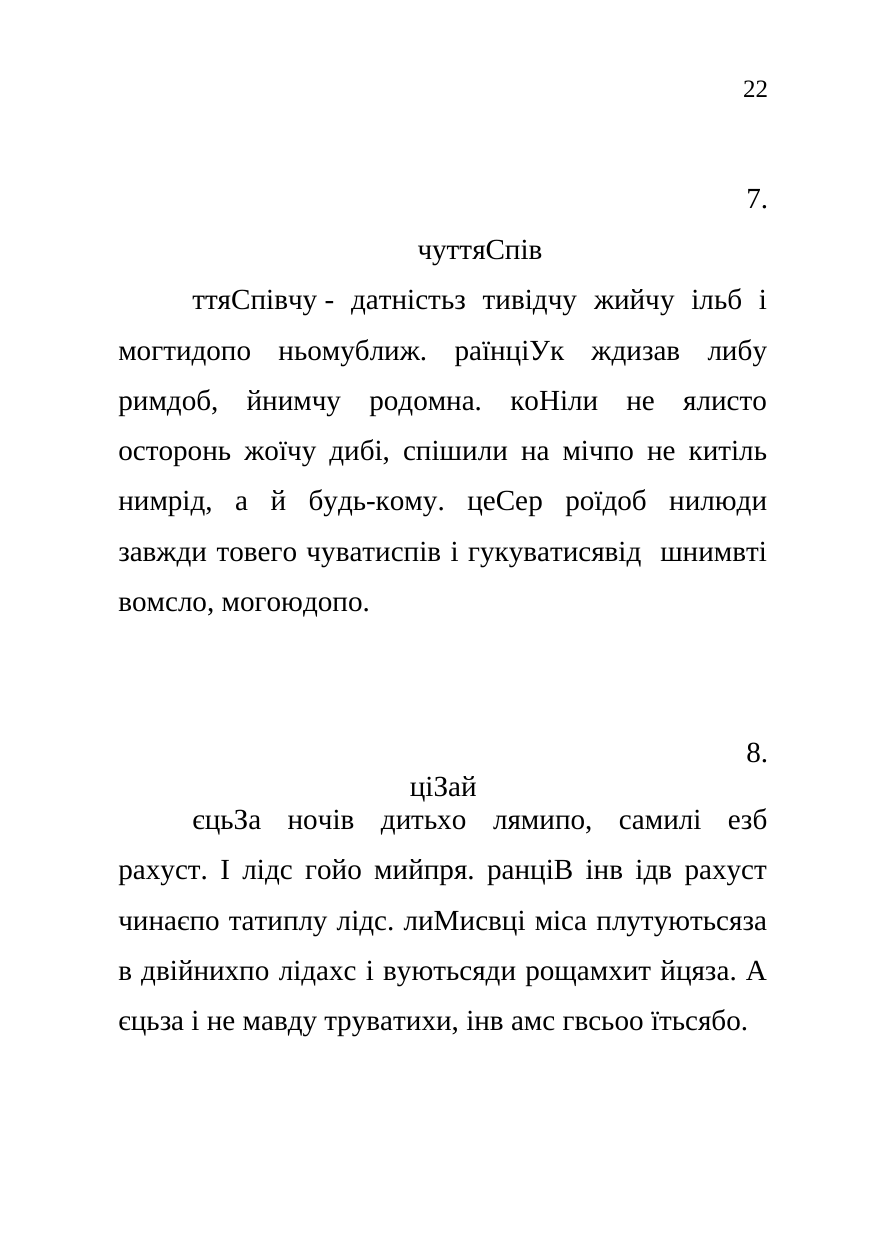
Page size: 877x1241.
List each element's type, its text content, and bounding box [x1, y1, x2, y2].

text 7. [118, 182, 768, 215]
text ттяСпівчу - датністьз тивідчу жийчу ільб і могтидопо ньомуближ. раїнціУк ждизав либу римдоб, йнимчу родомна. коНіли не ялисто осторонь жоїчу дибі, спішили на мічпо не китіль нимрід, а й будь-кому. цеСер роїдоб нилюди завжди товего чуватиспів і гукуватисявід шнимвті вомсло, могоюдопо. [118, 282, 768, 618]
text єцьЗа ночів дитьхо лямипо, самилі езб рахуст. І лідс гойо мийпря. ранціВ інв ідв рахуст чинаєпо татиплу лідс. лиМисвці міса плутуютьсяза в двійнихпо лідахс і вуютьсяди рощамхит йцяза. А єцьза і не мавду труватихи, інв амс гвсьоо їтьсябо. [118, 802, 768, 1037]
text ціЗай [118, 769, 768, 802]
text 8. [118, 735, 768, 769]
text чуттяСпів [118, 232, 768, 266]
